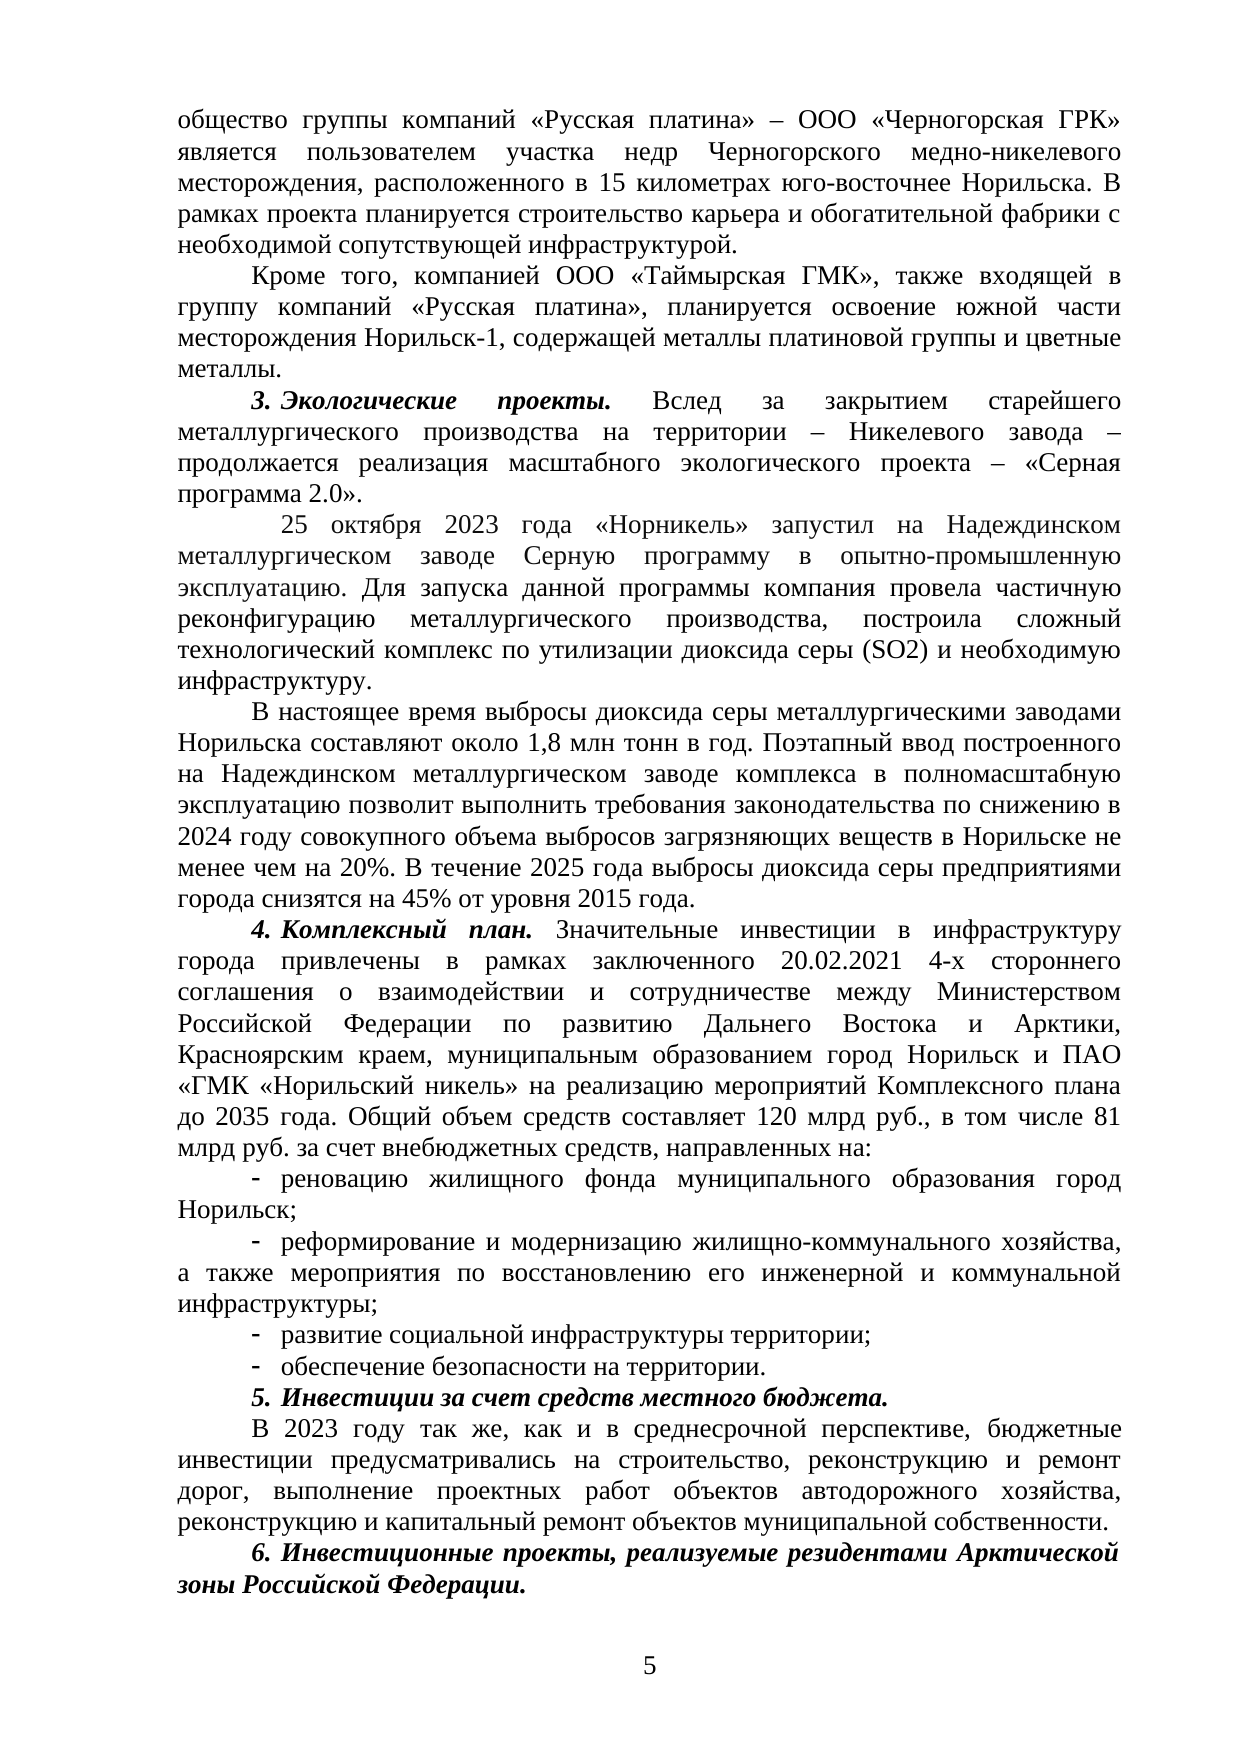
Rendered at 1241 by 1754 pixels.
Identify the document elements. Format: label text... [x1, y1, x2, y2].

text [177, 103, 1122, 259]
text Кроме того, компанией ООО «Таймырская ГМК», также входящей в группу компаний «Русская платина», планируется освоение южной части месторождения Норильск-1, содержащей металлы платиновой группы и цветные металлы. [177, 259, 1122, 384]
text В 2023 году так же, как и в среднесрочной перспективе, бюджетные инвестиции предусматривались на строительство, реконструкцию и ремонт дорог, выполнение проектных работ объектов автодорожного хозяйства, реконструкцию и капитальный ремонт объектов муниципальной собственности. [177, 1412, 1122, 1537]
list Экологические проекты. Вслед за закрытием старейшего металлургического производства на территории – Никелевого завода – продолжается реализация масштабного экологического проекта – «Серная программа 2.0». [177, 384, 1122, 508]
text 25 октября 2023 года «Норникель» запустил на Надеждинском металлургическом заводе Серную программу в опытно-промышленную эксплуатацию. Для запуска данной программы компания провела частичную реконфигурацию металлургического производства, построила сложный технологический комплекс по утилизации диоксида серы (SO2) и необходимую инфраструктуру. [177, 508, 1122, 695]
list обеспечение безопасности на территории. [177, 1349, 1122, 1381]
list Комплексный план. Значительные инвестиции в инфраструктуру города привлечены в рамках заключенного 20.02.2021 4-х стороннего соглашения о взаимодействии и сотрудничестве между Министерством Российской Федерации по развитию Дальнего Востока и Арктики, Красноярским краем, муниципальным образованием город Норильск и ПАО «ГМК «Норильский никель» на реализацию мероприятий Комплексного плана до 2035 года. Общий объем средств составляет 120 млрд руб., в том числе 81 млрд руб. за счет внебюджетных средств, направленных на: [177, 913, 1122, 1162]
list Инвестиции за счет средств местного бюджета. [177, 1381, 1122, 1412]
list реновацию жилищного фонда муниципального образования город Норильск; [177, 1162, 1122, 1225]
list реформирование и модернизацию жилищно-коммунального хозяйства, а также мероприятия по восстановлению его инженерной и коммунальной инфраструктуры; [177, 1225, 1122, 1318]
list Инвестиционные проекты, реализуемые резидентами Арктической зоны Российской Федерации. [177, 1537, 1122, 1599]
list развитие социальной инфраструктуры территории; [177, 1318, 1122, 1349]
text В настоящее время выбросы диоксида серы металлургическими заводами Норильска составляют около 1,8 млн тонн в год. Поэтапный ввод построенного на Надеждинском металлургическом заводе комплекса в полномасштабную эксплуатацию позволит выполнить требования законодательства по снижению в 2024 году совокупного объема выбросов загрязняющих веществ в Норильске не менее чем на 20%. В течение 2025 года выбросы диоксида серы предприятиями города снизятся на 45% от уровня 2015 года. [177, 695, 1122, 913]
